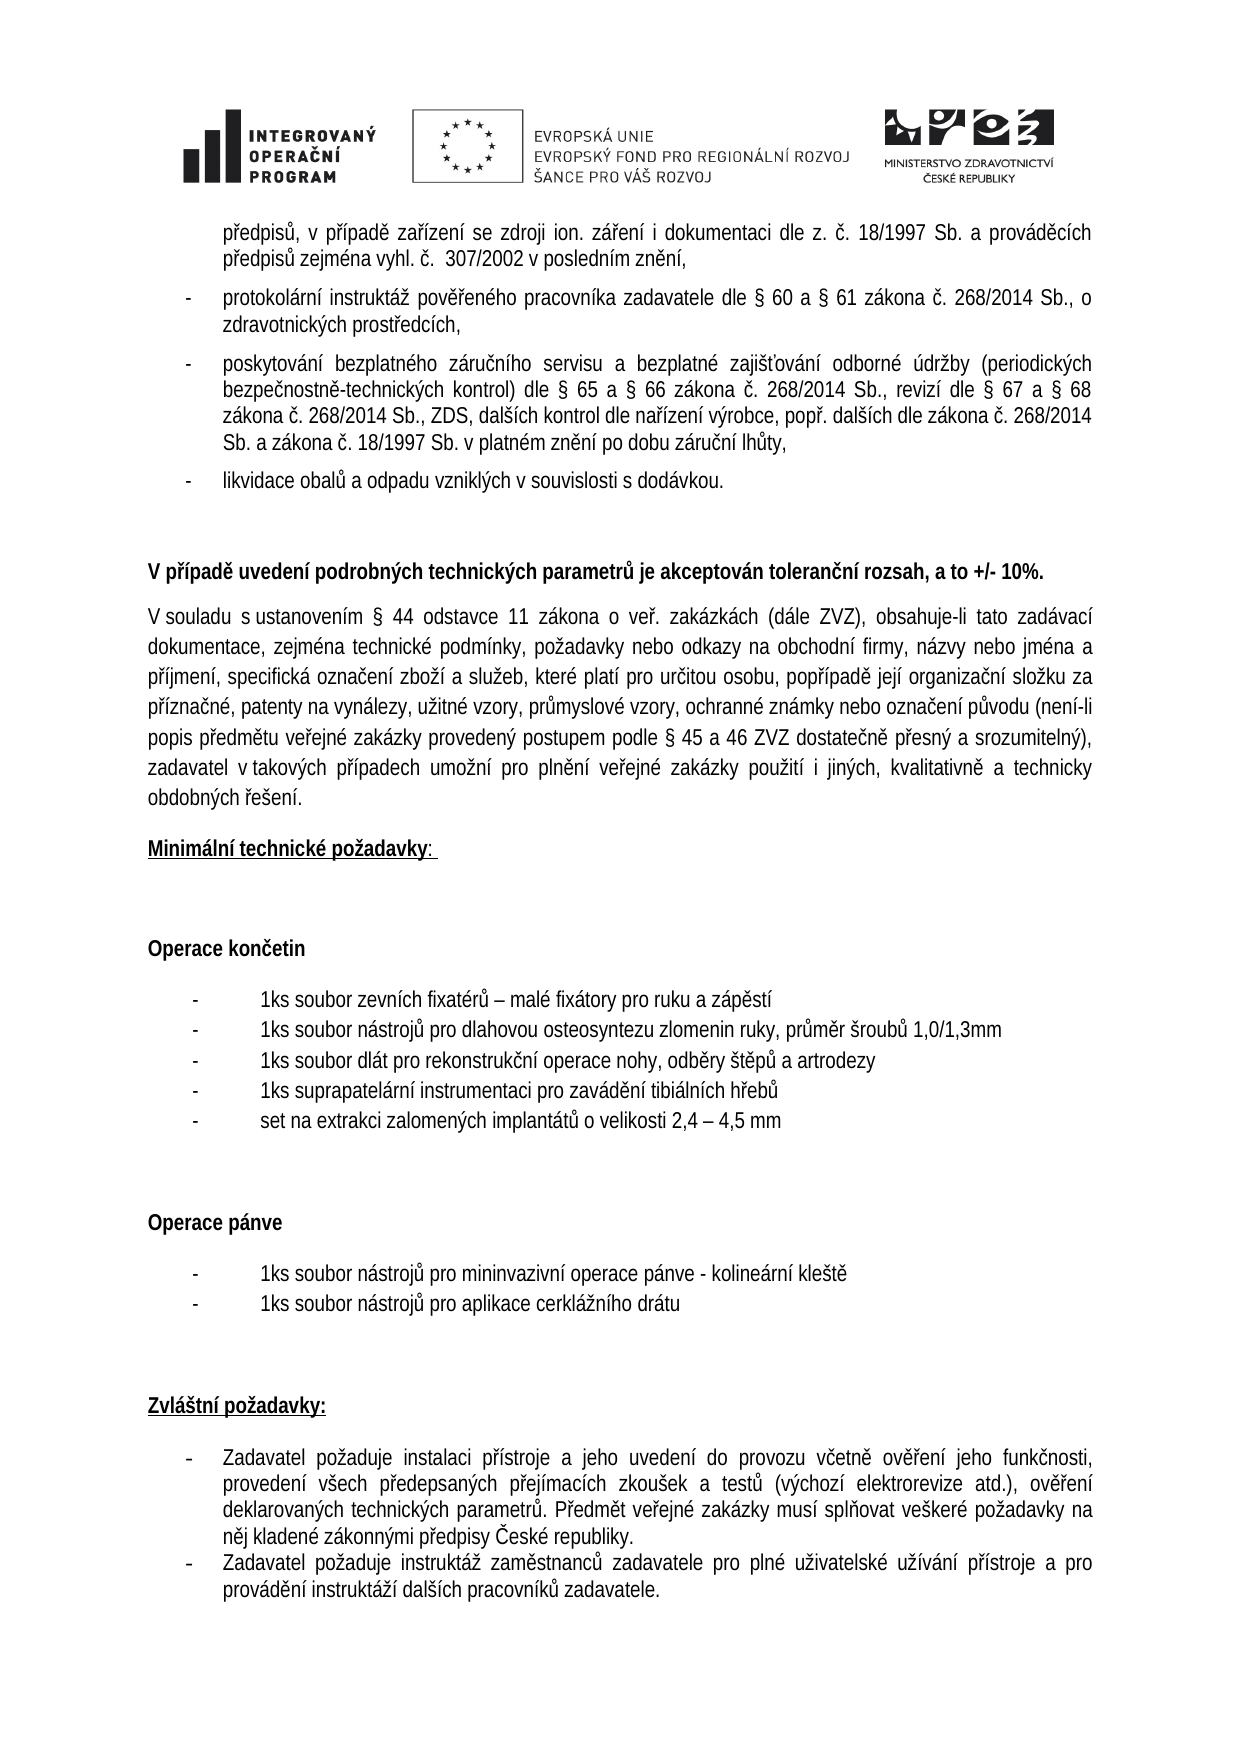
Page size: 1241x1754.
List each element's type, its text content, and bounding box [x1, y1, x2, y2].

text V případě uvedení podrobných technických parametrů je akceptován toleranční rozsah, a to +/- 10%. [148, 558, 1093, 584]
list Zadavatel požaduje instalaci přístroje a jeho uvedení do provozu včetně ověření jeho funkčnosti, provedení všech předepsaných přejímacích zkoušek a testů (výchozí elektrorevize atd.), ověření deklarovaných technických parametrů. Předmět veřejné zakázky musí splňovat veškeré požadavky na něj kladené zákonnými předpisy České republiky. [185, 1443, 1093, 1549]
list 1ks soubor zevních fixatérů – malé fixátory pro ruku a zápěstí [192, 986, 1093, 1013]
text Operace končetin [148, 935, 1093, 962]
text V souladu s ustanovením § 44 odstavce 11 zákona o veř. zakázkách (dále ZVZ), obsahuje-li tato zadávací dokumentace, zejména technické podmínky, požadavky nebo odkazy na obchodní firmy, názvy nebo jména a příjmení, specifická označení zboží a služeb, které platí pro určitou osobu, popřípadě její organizační složku za příznačné, patenty na vynálezy, užitné vzory, průmyslové vzory, ochranné známky nebo označení původu (není-li popis předmětu veřejné zakázky provedený postupem podle § 46 ZVZ dostatečně přesný a srozumitelný), zadavatel v takových případech umožní pro plnění veřejné zakázky použití i jiných, kvalitativně a technicky obdobných řešení. [148, 603, 1093, 810]
list set na extrakci zalomených implantátů o velikosti 2,4 – 4,5 mm [192, 1107, 1093, 1133]
text Minimální technické požadavky: [148, 835, 1093, 861]
list 1ks soubor nástrojů pro dlahovou osteosyntezu zlomenin ruky, průměr šroubů 1,0/1,3mm [192, 1016, 1093, 1043]
list protokolární instruktáž pověřeného pracovníka zadavatele dle § 60 a § 61 zákona č. 268/2014 Sb., o zdravotnických prostředcích, [185, 284, 1093, 337]
list likvidace obalů a odpadu vzniklých v souvislosti s dodávkou. [185, 467, 1093, 494]
picture [147, 73, 1090, 219]
text Zvláštní požadavky: [148, 1392, 1093, 1419]
list 1ks soubor nástrojů pro mininvazivní operace pánve - kolineární kleště [192, 1260, 1093, 1287]
list 1ks soubor dlát pro rekonstrukční operace nohy, odběry štěpů a artrodezy [192, 1047, 1093, 1073]
list 1ks soubor nástrojů pro aplikace cerklážního drátu [192, 1290, 1093, 1317]
list Zadavatel požaduje instruktáž zaměstnanců zadavatele pro plné uživatelské užívání přístroje a pro provádění instruktáží dalších pracovníků zadavatele. [185, 1549, 1093, 1602]
text Operace pánve [148, 1209, 1093, 1236]
list poskytování bezplatného záručního servisu a bezplatné zajišťování odborné údržby (periodických bezpečnostně-technických kontrol) dle § 65 a § 66 zákona č. 268/2014 Sb., revizí dle § 67 a § 68 zákona č. 268/2014 Sb., ZDS, dalších kontrol dle nařízení výrobce, popř. dalších dle zákona č. 268/2014 Sb. a zákona č. 18/1997 Sb. v platném znění po dobu záruční lhůty, [185, 349, 1093, 455]
list 1ks suprapatelární instrumentaci pro zavádění tibiálních hřebů [192, 1077, 1093, 1103]
